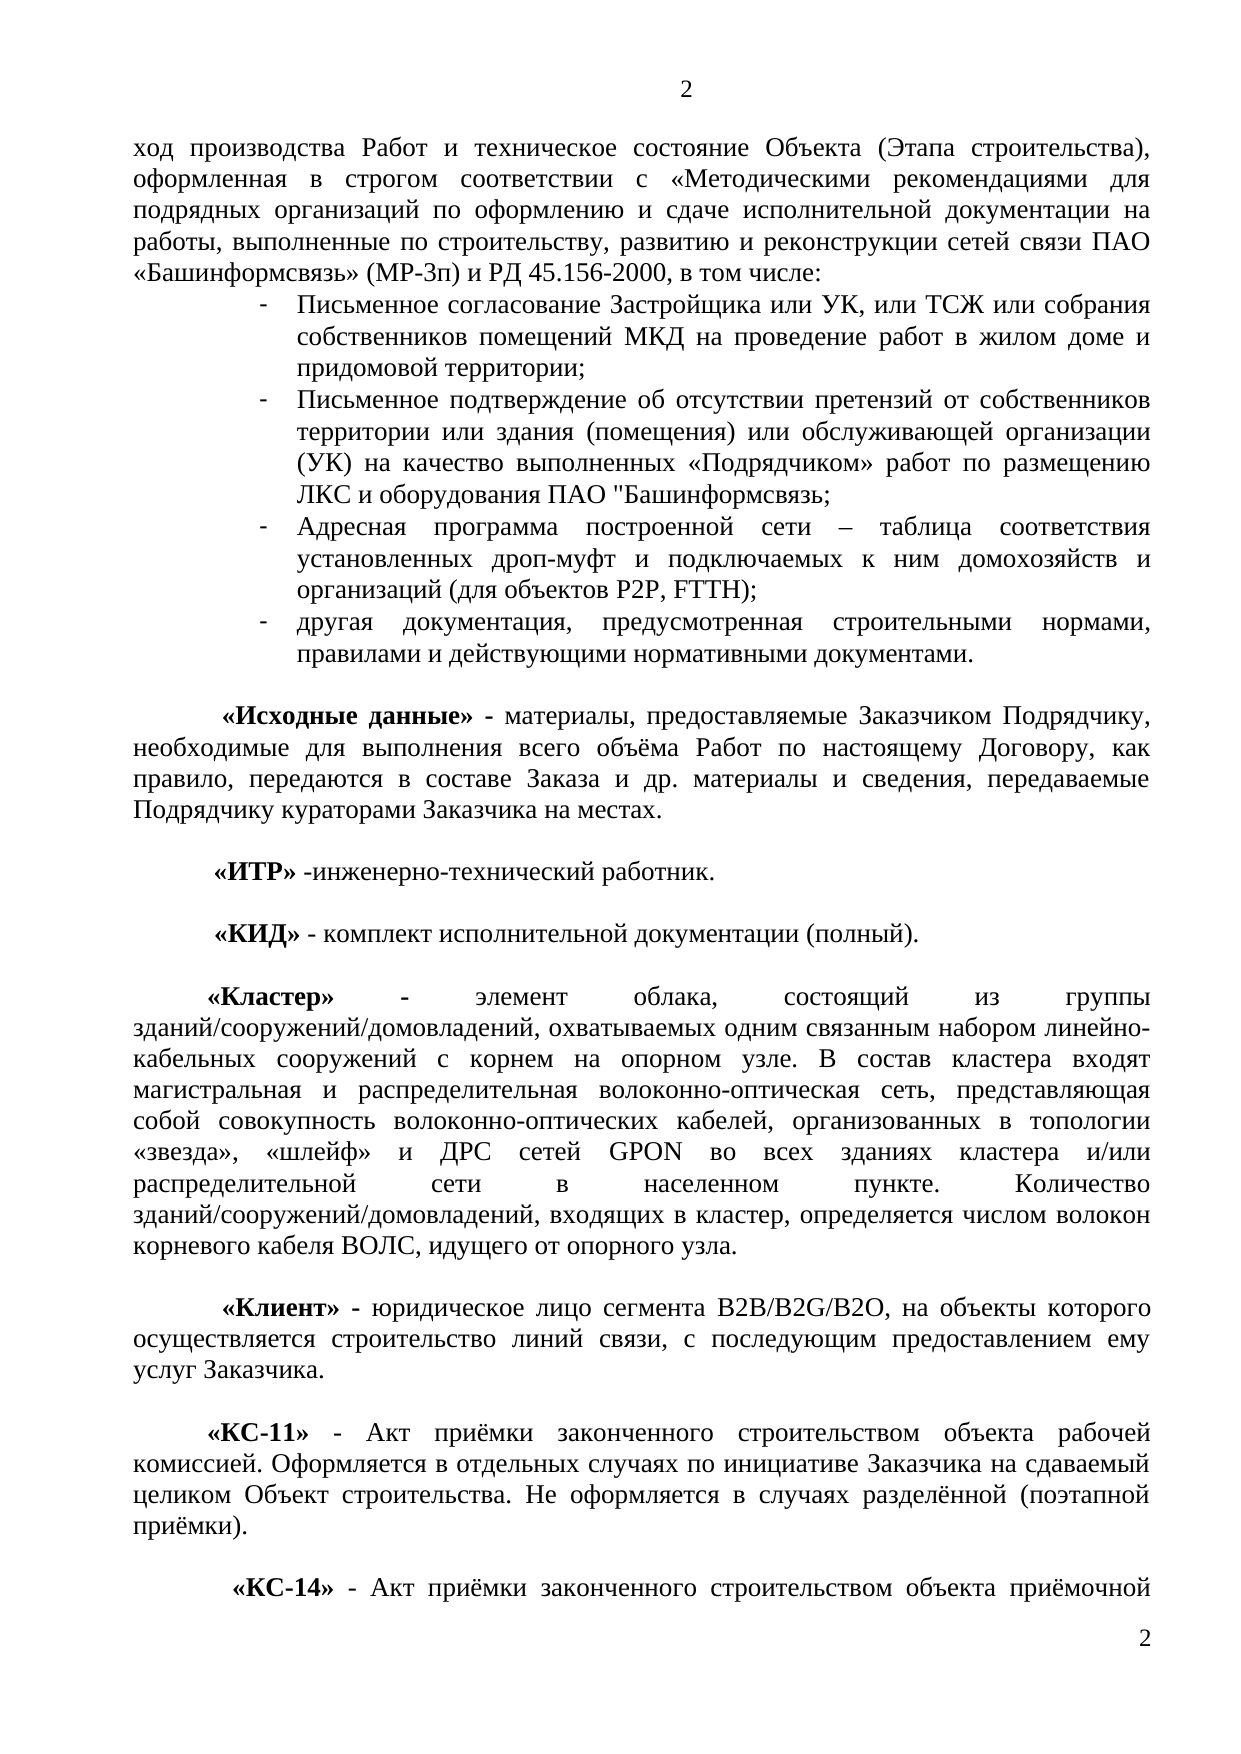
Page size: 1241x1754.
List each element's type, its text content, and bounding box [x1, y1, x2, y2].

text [133, 1572, 1152, 1603]
list Адресная программа построенной сети – таблица соответствия установленных дроп-муфт и подключаемых к ним домохозяйств и организаций (для объектов P2P, FTTH); [259, 509, 1152, 604]
text «ИТР» -инженерно-технический работник. [133, 855, 1152, 886]
list Письменное подтверждение об отсутствии претензий от собственников территории или здания (помещения) или обслуживающей организации (УК) на качество выполненных «Подрядчиком» работ по размещению ЛКС и оборудования ПАО "Башинформсвязь; [259, 382, 1152, 509]
text «Кластер» - элемент облака, состоящий из группы зданий/сооружений/домовладений, охватываемых одним связанным набором линейно-кабельных сооружений с корнем на опорном узле. В состав кластера входят магистральная и распределительная волоконно-оптическая сеть, представляющая собой совокупность волоконно-оптических кабелей, организованных в топологии «звезда», «шлейф» и ДРС сетей GPON во всех зданиях кластера и/или распределительной сети в населенном пункте. Количество зданий/сооружений/домовладений, входящих в кластер, определяется числом волокон корневого кабеля ВОЛС, идущего от опорного узла. [133, 980, 1152, 1260]
text «Исходные данные» - материалы, предоставляемые Заказчиком Подрядчику, необходимые для выполнения всего объёма Работ по настоящему Договору, как правило, передаются в составе Заказа и др. материалы и сведения, передаваемые Подрядчику кураторами Заказчика на местах. [133, 699, 1152, 824]
text «КИД» - комплект исполнительной документации (полный). [133, 917, 1152, 949]
list Письменное согласование Застройщика или УК, или ТСЖ или собрания собственников помещений МКД на проведение работ в жилом доме и придомовой территории; [259, 287, 1152, 382]
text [133, 131, 1152, 287]
text «КС-11» - Акт приёмки законченного строительством объекта рабочей комиссией. Оформляется в отдельных случаях по инициативе Заказчика на сдаваемый целиком Объект строительства. Не оформляется в случаях разделённой (поэтапной приёмки). [133, 1416, 1152, 1540]
list другая документация, предусмотренная строительными нормами, правилами и действующими нормативными документами. [259, 604, 1152, 668]
text «Клиент» - юридическое лицо сегмента B2B/B2G/В2О, на объекты которого осуществляется строительство линий связи, с последующим предоставлением ему услуг Заказчика. [133, 1291, 1152, 1385]
